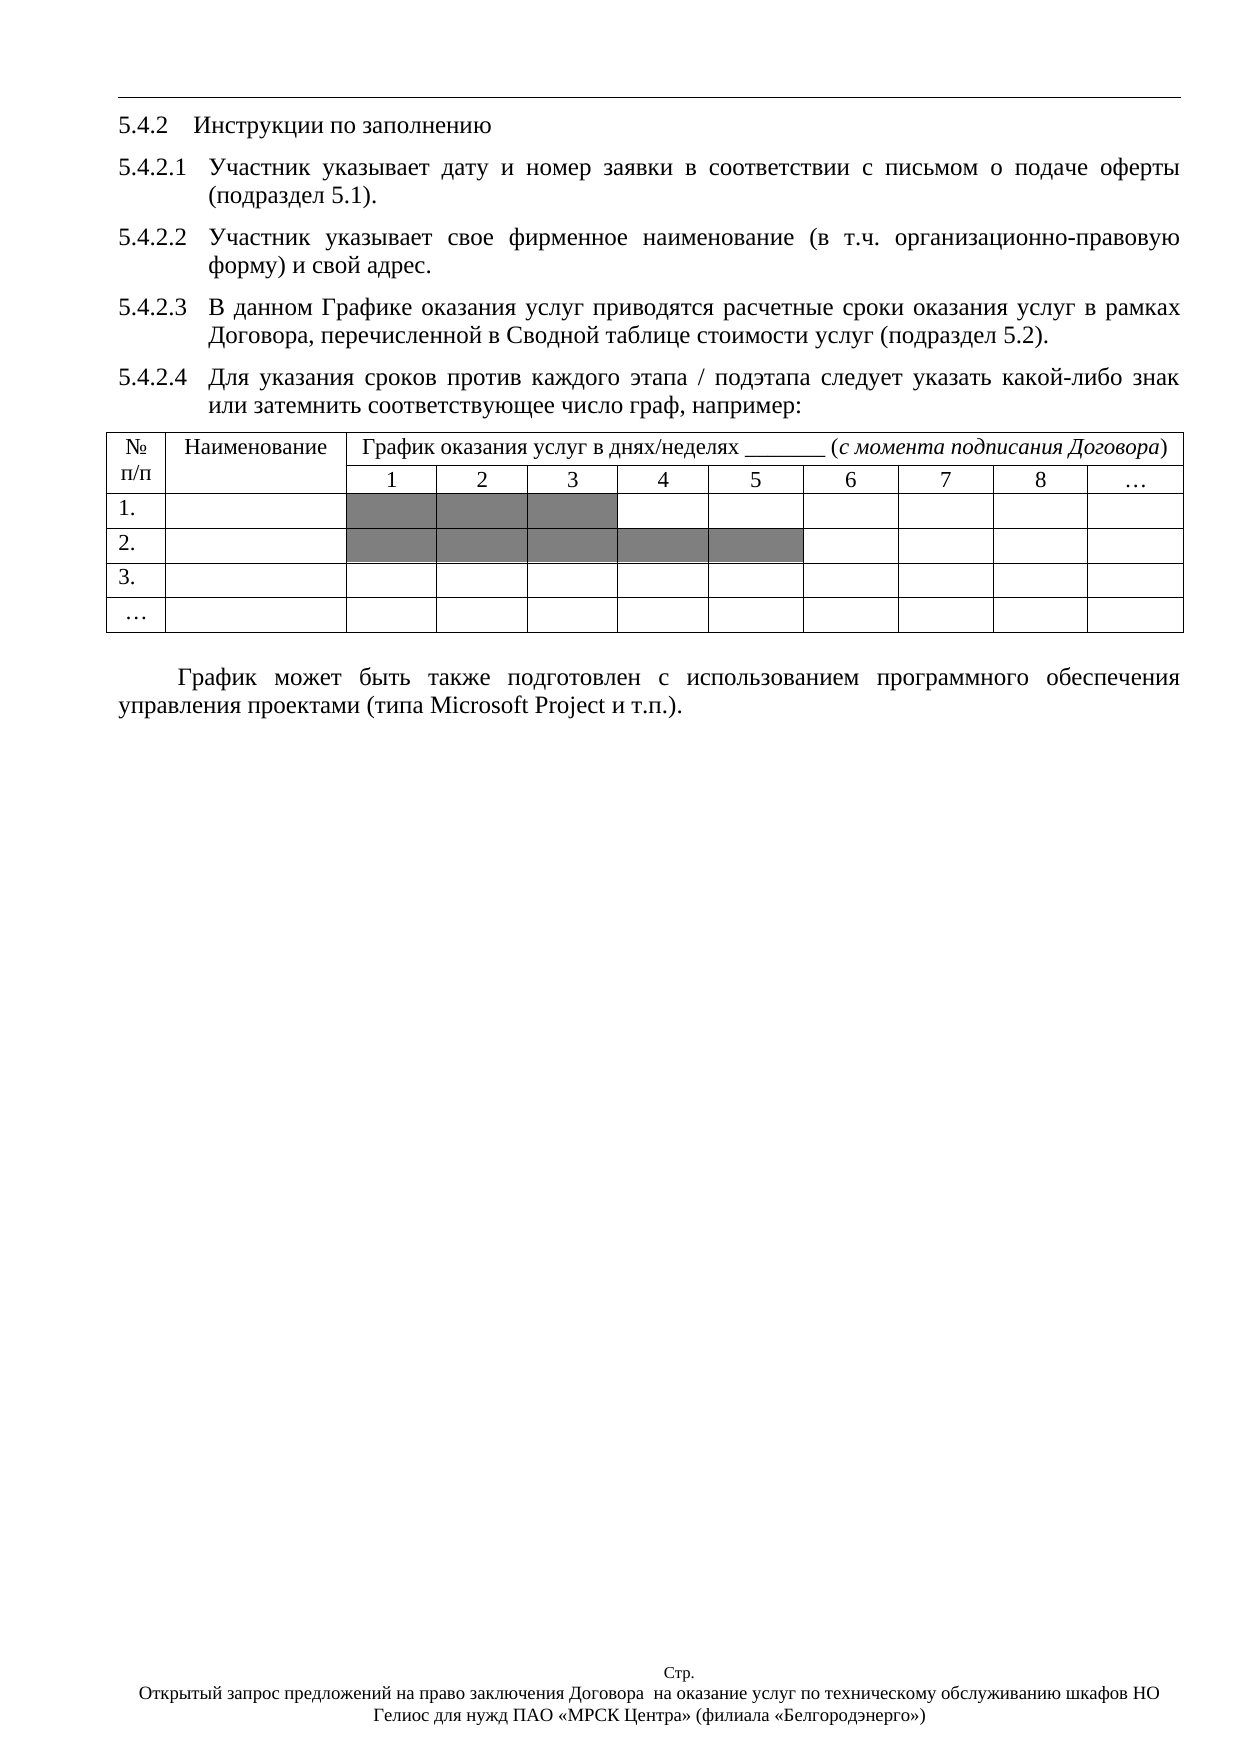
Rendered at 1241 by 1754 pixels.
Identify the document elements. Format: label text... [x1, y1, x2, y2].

table_cell [709, 529, 803, 562]
text График может быть также подготовлен с использованием программного обеспечения управления проектами (типа Microsoft Project и т.п.). [118, 662, 1181, 719]
table_cell [166, 529, 346, 562]
table_cell 3 [528, 466, 617, 493]
table_cell 4 [618, 466, 708, 493]
table_header График оказания услуг в днях/неделях _______ (с момента подписания Договора) [347, 433, 1183, 465]
table_cell [347, 529, 436, 562]
table_cell [166, 564, 346, 597]
subtitle Инструкции по заполнению [118, 111, 1181, 139]
table_cell 8 [994, 466, 1087, 493]
table_cell [899, 494, 993, 528]
table_cell [528, 494, 617, 528]
table_cell [804, 529, 898, 562]
table_cell [618, 598, 708, 632]
table_cell [804, 564, 898, 597]
table_cell [1088, 529, 1183, 562]
list Для указания сроков против каждого этапа / подэтапа следует указать какой-либо знак или затемнить соответствующее число граф, например: [118, 362, 1181, 419]
table_cell [1088, 598, 1183, 632]
table_cell [709, 598, 803, 632]
table_cell [347, 598, 436, 632]
table_cell [166, 494, 346, 528]
table_cell [347, 564, 436, 597]
table_cell [166, 598, 346, 632]
table_cell 5 [709, 466, 803, 493]
table_cell [437, 598, 527, 632]
table_cell [107, 494, 165, 528]
list Участник указывает дату и номер заявки в соответствии с письмом о подаче оферты (подраздел 5.1). [118, 152, 1181, 209]
table_cell [528, 529, 617, 562]
list Участник указывает свое фирменное наименование (в т.ч. организационно-правовую форму) и свой адрес. [118, 222, 1181, 279]
table_cell [1088, 494, 1183, 528]
table_cell [994, 564, 1087, 597]
table_cell [618, 494, 708, 528]
table_header № п/п [107, 433, 165, 493]
table_cell [107, 564, 165, 597]
table_cell [899, 529, 993, 562]
table_cell [347, 494, 436, 528]
table_cell … [107, 598, 165, 632]
table_cell [618, 564, 708, 597]
table_cell [994, 529, 1087, 562]
table_cell [437, 494, 527, 528]
table_cell [804, 494, 898, 528]
table_cell 6 [804, 466, 898, 493]
table_cell 7 [899, 466, 993, 493]
table_cell [804, 598, 898, 632]
table_cell … [1088, 466, 1183, 493]
table_cell [994, 598, 1087, 632]
table_cell [994, 494, 1087, 528]
table_cell [899, 564, 993, 597]
table_cell [899, 598, 993, 632]
table_cell [618, 529, 708, 562]
list В данном Графике оказания услуг приводятся расчетные сроки оказания услуг в рамках Договора, перечисленной в Сводной таблице стоимости услуг (подраздел 5.2). [118, 292, 1181, 349]
table_cell [528, 564, 617, 597]
table_header Наименование [166, 433, 346, 493]
table_cell 2 [437, 466, 527, 493]
table_cell [709, 564, 803, 597]
table_cell 1 [347, 466, 436, 493]
table_cell [107, 529, 165, 562]
table_cell [437, 529, 527, 562]
table_cell [437, 564, 527, 597]
table_cell [528, 598, 617, 632]
table_cell [1088, 564, 1183, 597]
table_cell [709, 494, 803, 528]
